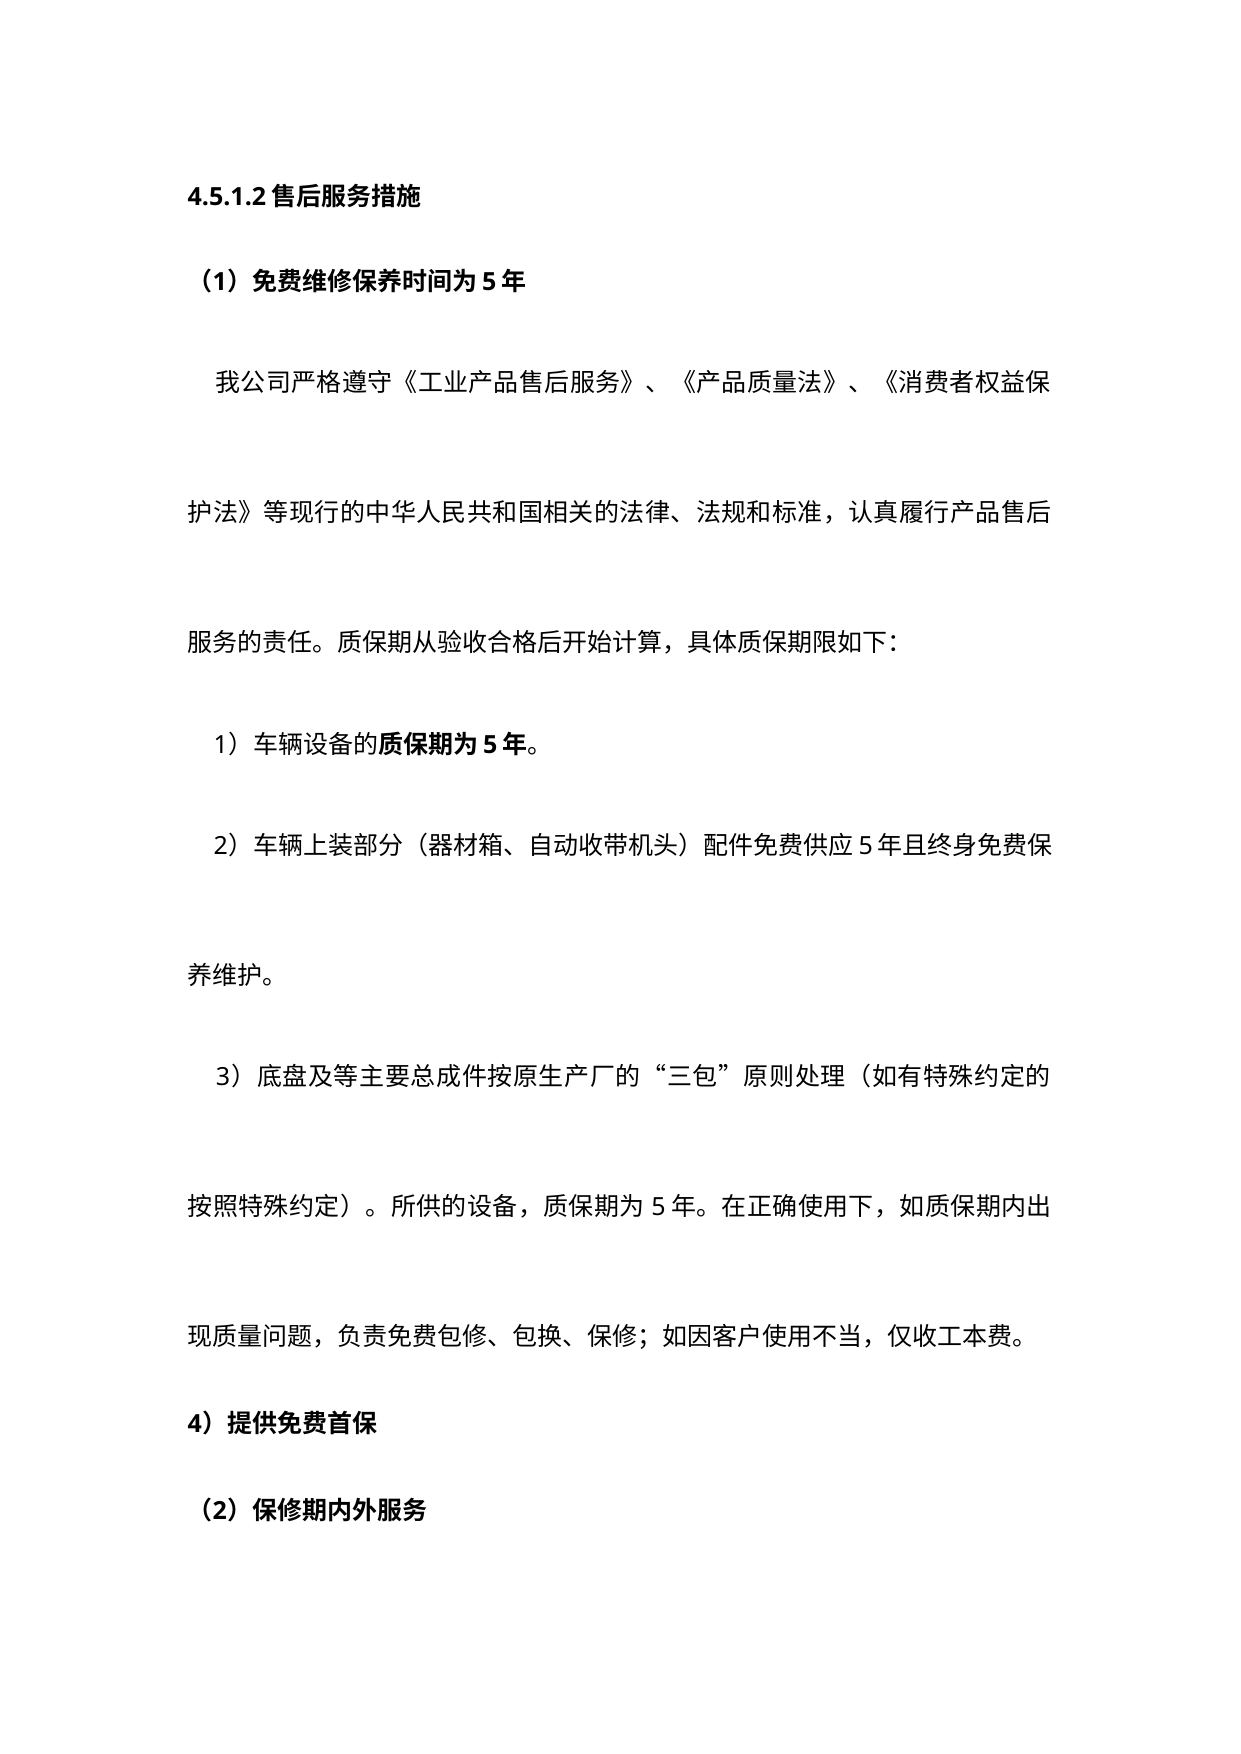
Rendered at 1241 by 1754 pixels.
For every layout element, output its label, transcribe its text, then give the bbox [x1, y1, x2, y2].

subtitle 4.5.1.2售后服务措施 [187, 162, 1053, 227]
text 3）底盘及等主要总成件按原生产厂的“三包”原则处理（如有特殊约定的按照特殊约定）。所供的设备，质保期为5年。在正确使用下，如质保期内出现质量问题，负责免费包修、包换、保修；如因客户使用不当，仅收工本费。 [187, 1042, 1053, 1367]
text （2）保修期内外服务 [187, 1476, 1053, 1541]
text 4）提供免费首保 [187, 1403, 1053, 1440]
text （1）免费维修保养时间为5年 [187, 247, 1053, 312]
text 1）车辆设备的质保期为5年。 [187, 710, 1053, 775]
text 2）车辆上装部分（器材箱、自动收带机头）配件免费供应5年且终身免费保养维护。 [187, 811, 1053, 1006]
text 我公司严格遵守《工业产品售后服务》、《产品质量法》、《消费者权益保护法》等现行的中华人民共和国相关的法律、法规和标准，认真履行产品售后服务的责任。质保期从验收合格后开始计算，具体质保期限如下： [187, 348, 1053, 673]
